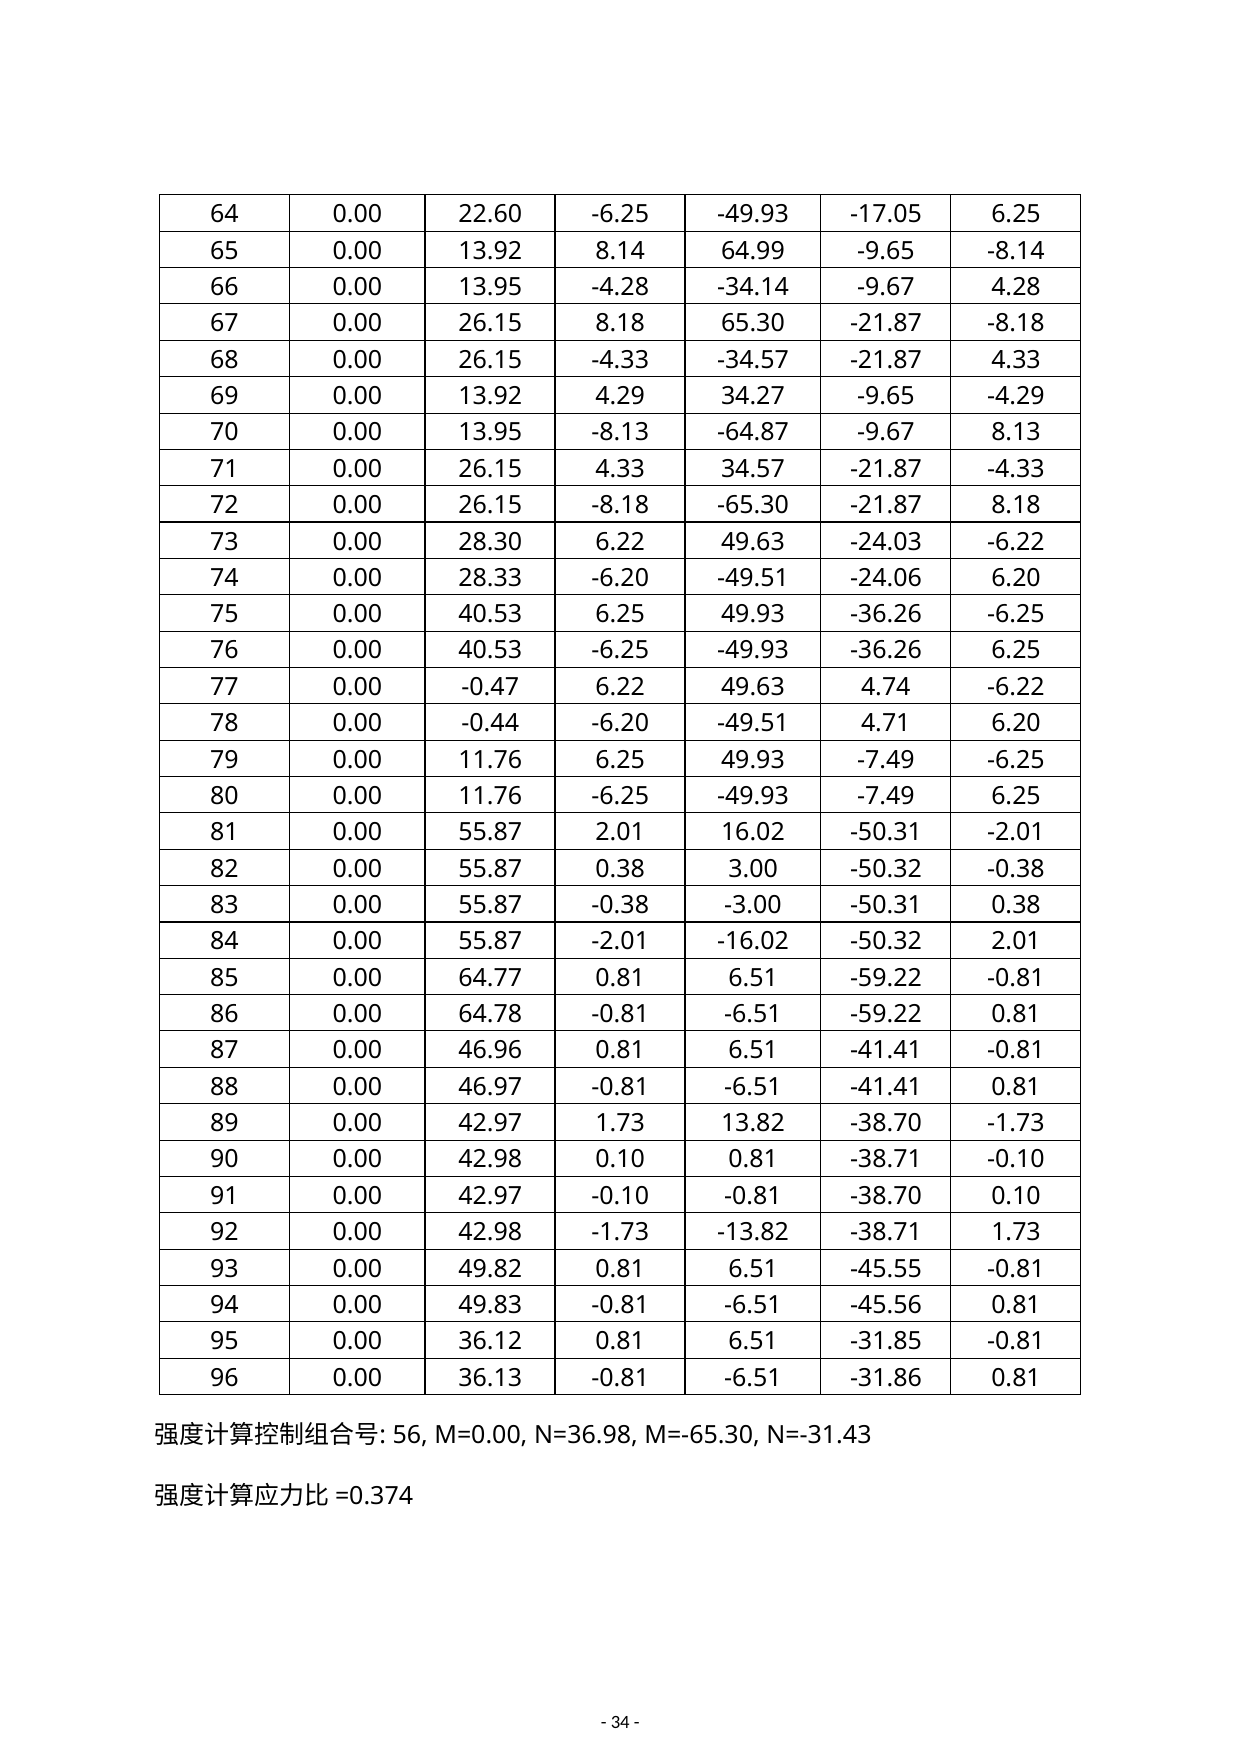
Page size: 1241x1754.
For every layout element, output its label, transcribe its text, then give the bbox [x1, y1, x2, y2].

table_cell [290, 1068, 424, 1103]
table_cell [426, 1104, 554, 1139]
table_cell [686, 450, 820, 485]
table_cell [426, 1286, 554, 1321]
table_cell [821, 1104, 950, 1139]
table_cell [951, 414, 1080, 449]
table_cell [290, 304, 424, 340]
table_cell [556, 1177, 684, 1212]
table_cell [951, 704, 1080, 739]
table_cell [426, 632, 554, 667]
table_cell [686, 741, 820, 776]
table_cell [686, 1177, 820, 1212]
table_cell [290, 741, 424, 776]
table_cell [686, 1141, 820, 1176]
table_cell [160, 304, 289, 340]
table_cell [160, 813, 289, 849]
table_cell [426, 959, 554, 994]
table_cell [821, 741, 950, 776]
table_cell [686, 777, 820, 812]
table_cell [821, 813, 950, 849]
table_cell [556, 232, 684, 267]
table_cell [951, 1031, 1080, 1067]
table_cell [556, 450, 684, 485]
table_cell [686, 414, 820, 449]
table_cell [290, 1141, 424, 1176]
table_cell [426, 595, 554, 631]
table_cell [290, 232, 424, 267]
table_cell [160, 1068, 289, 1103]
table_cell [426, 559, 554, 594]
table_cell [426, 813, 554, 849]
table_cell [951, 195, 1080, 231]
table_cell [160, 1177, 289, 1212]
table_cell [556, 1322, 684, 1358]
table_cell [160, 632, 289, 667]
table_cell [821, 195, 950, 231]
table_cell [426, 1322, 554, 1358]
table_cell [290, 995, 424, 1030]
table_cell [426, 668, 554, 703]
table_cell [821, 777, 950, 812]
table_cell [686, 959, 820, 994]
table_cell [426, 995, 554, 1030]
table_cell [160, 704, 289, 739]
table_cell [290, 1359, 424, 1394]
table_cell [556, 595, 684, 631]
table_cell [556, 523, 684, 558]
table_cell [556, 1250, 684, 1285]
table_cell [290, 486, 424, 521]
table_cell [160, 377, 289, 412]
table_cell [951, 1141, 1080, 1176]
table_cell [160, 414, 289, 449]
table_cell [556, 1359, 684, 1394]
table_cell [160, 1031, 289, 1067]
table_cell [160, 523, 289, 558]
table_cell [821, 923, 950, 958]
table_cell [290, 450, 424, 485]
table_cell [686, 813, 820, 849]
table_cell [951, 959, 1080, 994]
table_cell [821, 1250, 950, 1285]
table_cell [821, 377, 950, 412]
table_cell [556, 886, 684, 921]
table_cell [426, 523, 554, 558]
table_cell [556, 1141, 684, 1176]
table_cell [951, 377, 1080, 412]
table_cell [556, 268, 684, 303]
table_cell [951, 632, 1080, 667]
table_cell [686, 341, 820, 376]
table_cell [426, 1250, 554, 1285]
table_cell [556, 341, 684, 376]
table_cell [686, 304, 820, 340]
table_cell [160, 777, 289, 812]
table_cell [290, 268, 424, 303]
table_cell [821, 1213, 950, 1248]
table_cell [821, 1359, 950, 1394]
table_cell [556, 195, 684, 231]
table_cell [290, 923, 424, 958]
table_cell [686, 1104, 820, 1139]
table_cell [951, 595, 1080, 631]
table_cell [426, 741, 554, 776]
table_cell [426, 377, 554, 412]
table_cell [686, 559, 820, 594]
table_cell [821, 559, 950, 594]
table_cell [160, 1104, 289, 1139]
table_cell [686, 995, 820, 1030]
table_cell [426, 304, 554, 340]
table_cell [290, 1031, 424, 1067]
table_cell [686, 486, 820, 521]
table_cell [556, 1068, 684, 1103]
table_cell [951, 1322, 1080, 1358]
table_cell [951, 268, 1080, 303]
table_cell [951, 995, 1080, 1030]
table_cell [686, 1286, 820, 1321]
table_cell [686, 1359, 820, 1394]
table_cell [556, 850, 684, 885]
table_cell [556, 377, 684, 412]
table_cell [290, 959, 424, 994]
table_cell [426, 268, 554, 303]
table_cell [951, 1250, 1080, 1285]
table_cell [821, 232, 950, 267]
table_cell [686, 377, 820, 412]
text 强度计算应力比 =0.374 [148, 1470, 1093, 1517]
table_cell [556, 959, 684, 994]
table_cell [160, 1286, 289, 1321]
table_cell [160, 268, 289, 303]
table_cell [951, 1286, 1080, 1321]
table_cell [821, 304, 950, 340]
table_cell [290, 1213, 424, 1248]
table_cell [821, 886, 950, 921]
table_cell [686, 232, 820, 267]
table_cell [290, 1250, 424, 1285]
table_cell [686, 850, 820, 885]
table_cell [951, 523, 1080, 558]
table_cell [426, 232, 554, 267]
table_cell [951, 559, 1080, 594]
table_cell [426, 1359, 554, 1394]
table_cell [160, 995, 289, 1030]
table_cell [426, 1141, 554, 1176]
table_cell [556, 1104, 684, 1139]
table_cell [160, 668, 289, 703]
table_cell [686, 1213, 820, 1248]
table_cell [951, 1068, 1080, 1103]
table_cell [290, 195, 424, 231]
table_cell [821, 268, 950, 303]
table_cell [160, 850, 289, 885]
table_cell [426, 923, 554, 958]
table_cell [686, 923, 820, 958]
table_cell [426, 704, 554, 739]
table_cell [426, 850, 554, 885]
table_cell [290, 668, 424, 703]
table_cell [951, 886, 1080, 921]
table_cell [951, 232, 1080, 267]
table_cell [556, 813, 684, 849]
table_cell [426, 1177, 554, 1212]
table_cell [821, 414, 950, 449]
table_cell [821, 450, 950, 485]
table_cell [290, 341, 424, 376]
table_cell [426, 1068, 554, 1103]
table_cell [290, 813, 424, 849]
text 强度计算控制组合号: 56, M=0.00, N=36.98, M=-65.30, N=-31.43 [148, 1409, 1093, 1456]
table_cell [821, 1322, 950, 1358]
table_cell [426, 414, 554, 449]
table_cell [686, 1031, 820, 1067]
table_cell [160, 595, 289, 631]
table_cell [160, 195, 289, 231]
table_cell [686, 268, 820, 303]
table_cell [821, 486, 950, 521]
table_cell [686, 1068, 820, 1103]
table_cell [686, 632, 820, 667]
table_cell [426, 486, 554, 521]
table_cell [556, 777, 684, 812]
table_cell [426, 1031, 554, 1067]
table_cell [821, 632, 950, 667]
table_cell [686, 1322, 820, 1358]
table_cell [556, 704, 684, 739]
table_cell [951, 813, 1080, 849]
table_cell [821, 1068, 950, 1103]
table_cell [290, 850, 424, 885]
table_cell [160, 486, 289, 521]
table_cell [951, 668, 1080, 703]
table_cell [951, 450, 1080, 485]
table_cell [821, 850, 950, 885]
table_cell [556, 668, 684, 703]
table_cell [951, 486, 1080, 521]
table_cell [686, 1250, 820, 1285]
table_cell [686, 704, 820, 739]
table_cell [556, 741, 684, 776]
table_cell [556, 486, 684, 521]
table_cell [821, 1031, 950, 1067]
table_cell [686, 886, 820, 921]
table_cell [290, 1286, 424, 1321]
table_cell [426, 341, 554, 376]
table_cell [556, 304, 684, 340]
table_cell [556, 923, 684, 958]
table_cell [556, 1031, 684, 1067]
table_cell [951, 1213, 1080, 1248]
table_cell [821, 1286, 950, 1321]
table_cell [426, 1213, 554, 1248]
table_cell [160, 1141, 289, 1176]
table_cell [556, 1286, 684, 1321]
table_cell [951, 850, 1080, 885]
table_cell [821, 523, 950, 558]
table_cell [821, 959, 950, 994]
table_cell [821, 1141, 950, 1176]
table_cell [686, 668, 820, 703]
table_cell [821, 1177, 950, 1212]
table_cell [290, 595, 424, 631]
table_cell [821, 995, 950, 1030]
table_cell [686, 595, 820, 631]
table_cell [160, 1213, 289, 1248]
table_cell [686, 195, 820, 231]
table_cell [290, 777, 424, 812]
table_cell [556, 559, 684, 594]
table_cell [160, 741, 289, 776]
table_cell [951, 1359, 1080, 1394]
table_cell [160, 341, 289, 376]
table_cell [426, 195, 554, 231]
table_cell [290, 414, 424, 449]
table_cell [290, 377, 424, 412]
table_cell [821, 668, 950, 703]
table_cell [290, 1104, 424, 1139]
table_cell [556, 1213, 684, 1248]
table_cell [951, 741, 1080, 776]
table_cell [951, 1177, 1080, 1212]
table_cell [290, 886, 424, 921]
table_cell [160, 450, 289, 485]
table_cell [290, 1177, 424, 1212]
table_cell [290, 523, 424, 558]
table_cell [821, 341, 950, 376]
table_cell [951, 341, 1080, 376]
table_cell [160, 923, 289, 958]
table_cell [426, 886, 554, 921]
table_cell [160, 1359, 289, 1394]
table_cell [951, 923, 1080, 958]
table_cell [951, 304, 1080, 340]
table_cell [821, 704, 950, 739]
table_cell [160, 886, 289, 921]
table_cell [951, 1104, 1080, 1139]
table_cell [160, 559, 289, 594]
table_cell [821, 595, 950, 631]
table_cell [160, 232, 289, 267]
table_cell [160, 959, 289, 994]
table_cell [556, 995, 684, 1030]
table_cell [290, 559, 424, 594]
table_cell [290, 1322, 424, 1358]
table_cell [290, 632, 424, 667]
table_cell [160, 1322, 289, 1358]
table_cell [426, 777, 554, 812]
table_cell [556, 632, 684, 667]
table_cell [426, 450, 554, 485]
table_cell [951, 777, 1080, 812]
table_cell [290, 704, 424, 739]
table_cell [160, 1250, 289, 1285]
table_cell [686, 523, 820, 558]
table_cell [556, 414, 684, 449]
